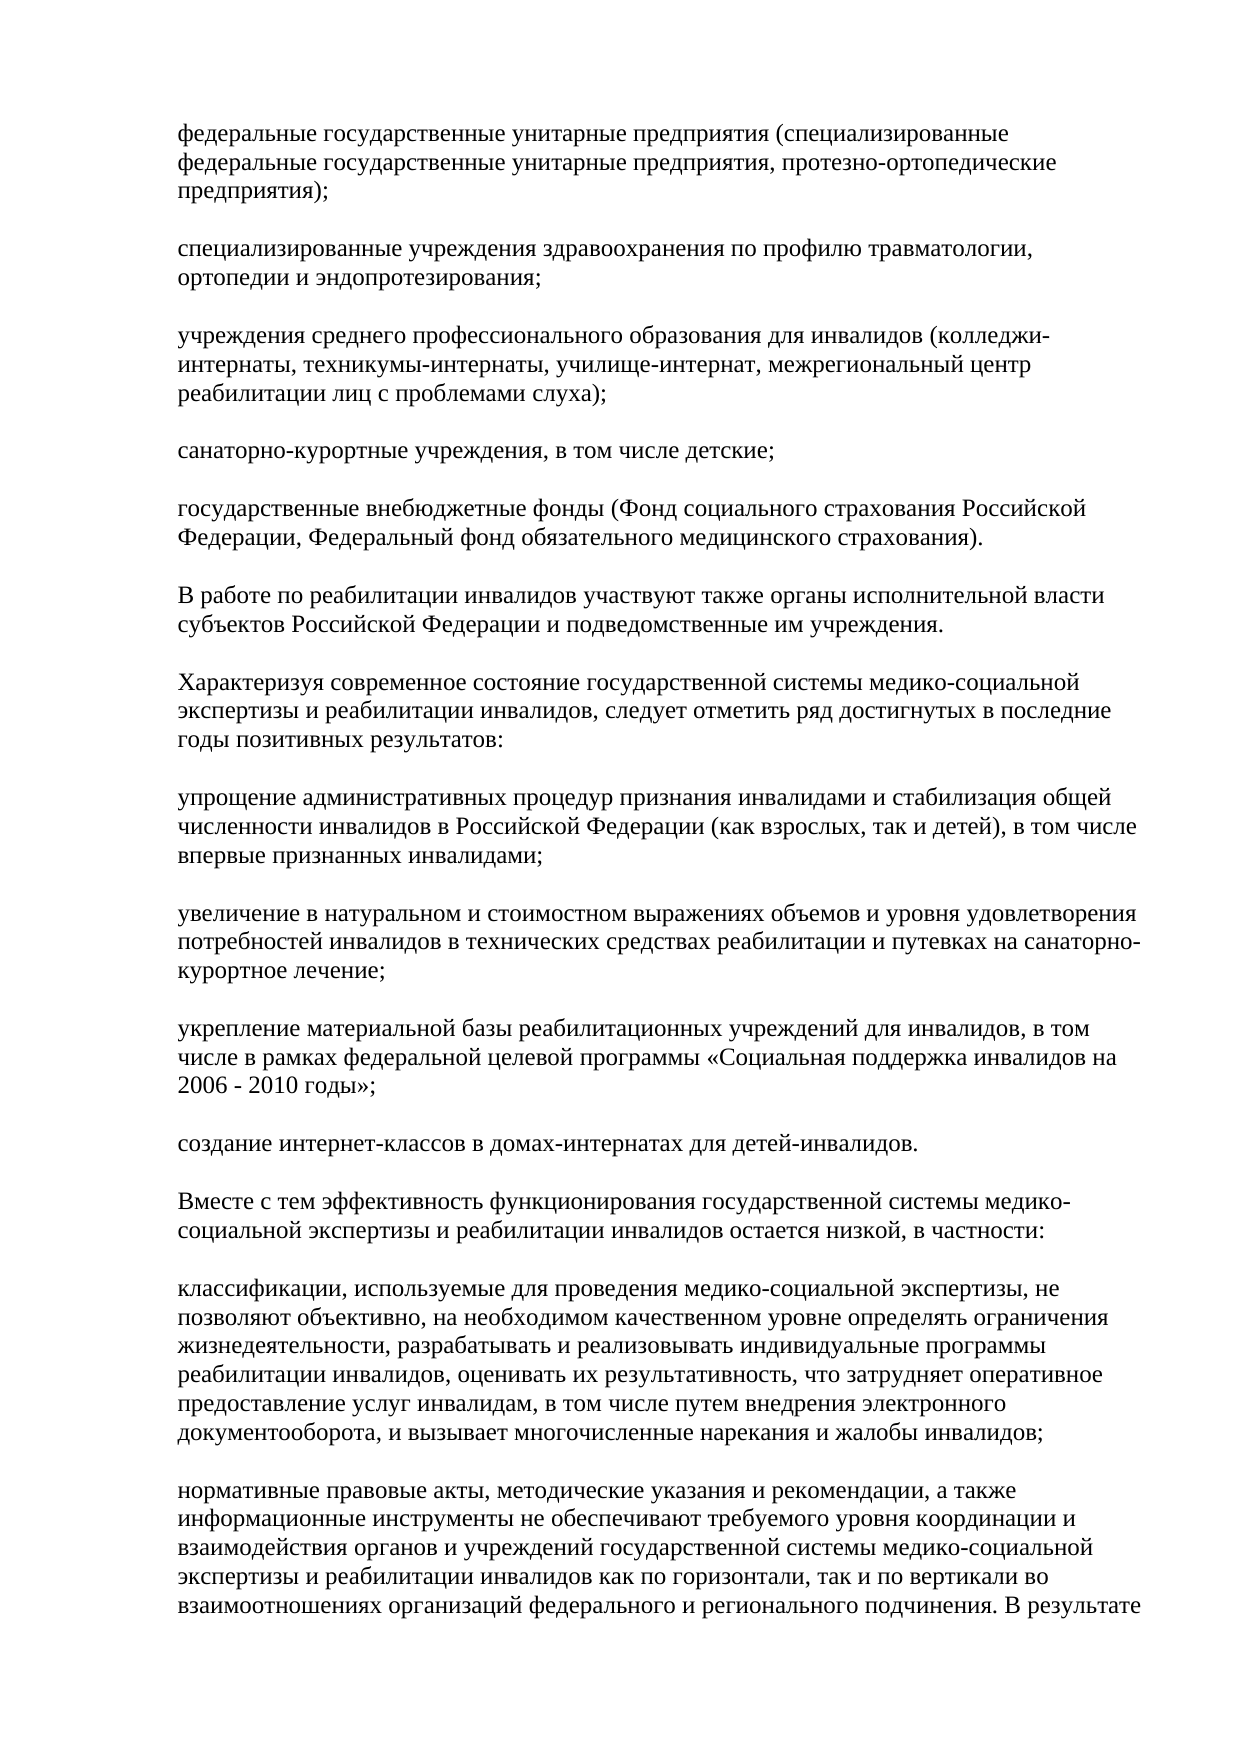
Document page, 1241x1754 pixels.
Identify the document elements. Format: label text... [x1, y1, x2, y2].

text федеральные государственные унитарные предприятия (специализированные федеральные государственные унитарные предприятия, протезно-ортопедические предприятия); [177, 118, 1152, 204]
text увеличение в натуральном и стоимостном выражениях объемов и уровня удовлетворения потребностей инвалидов в технических средствах реабилитации и путевках на санаторно-курортное лечение; [177, 898, 1152, 984]
text учреждения среднего профессионального образования для инвалидов (колледжи-интернаты, техникумы-интернаты, училище-интернат, межрегиональный центр реабилитации лиц с проблемами слуха); [177, 320, 1152, 406]
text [177, 1475, 1152, 1618]
text упрощение административных процедур признания инвалидами и стабилизация общей численности инвалидов в Российской Федерации (как взрослых, так и детей), в том числе впервые признанных инвалидами; [177, 782, 1152, 868]
text специализированные учреждения здравоохранения по профилю травматологии, ортопедии и эндопротезирования; [177, 233, 1152, 291]
text В работе по реабилитации инвалидов участвуют также органы исполнительной власти субъектов Российской Федерации и подведомственные им учреждения. [177, 580, 1152, 638]
text создание интернет-классов в домах-интернатах для детей-инвалидов. [177, 1128, 1152, 1157]
text Характеризуя современное состояние государственной системы медико-социальной экспертизы и реабилитации инвалидов, следует отметить ряд достигнутых в последние годы позитивных результатов: [177, 667, 1152, 753]
text санаторно-курортные учреждения, в том числе детские; [177, 436, 1152, 464]
text укрепление материальной базы реабилитационных учреждений для инвалидов, в том числе в рамках федеральной целевой программы «Социальная поддержка инвалидов на 2006 - 2010 годы»; [177, 1013, 1152, 1099]
text государственные внебюджетные фонды (Фонд социального страхования Российской Федерации, Федеральный фонд обязательного медицинского страхования). [177, 493, 1152, 551]
text Вместе с тем эффективность функционирования государственной системы медико-социальной экспертизы и реабилитации инвалидов остается низкой, в частности: [177, 1186, 1152, 1244]
text классификации, используемые для проведения медико-социальной экспертизы, не позволяют объективно, на необходимом качественном уровне определять ограничения жизнедеятельности, разрабатывать и реализовывать индивидуальные программы реабилитации инвалидов, оценивать их результативность, что затрудняет оперативное предоставление услуг инвалидам, в том числе путем внедрения электронного документооборота, и вызывает многочисленные нарекания и жалобы инвалидов; [177, 1273, 1152, 1446]
